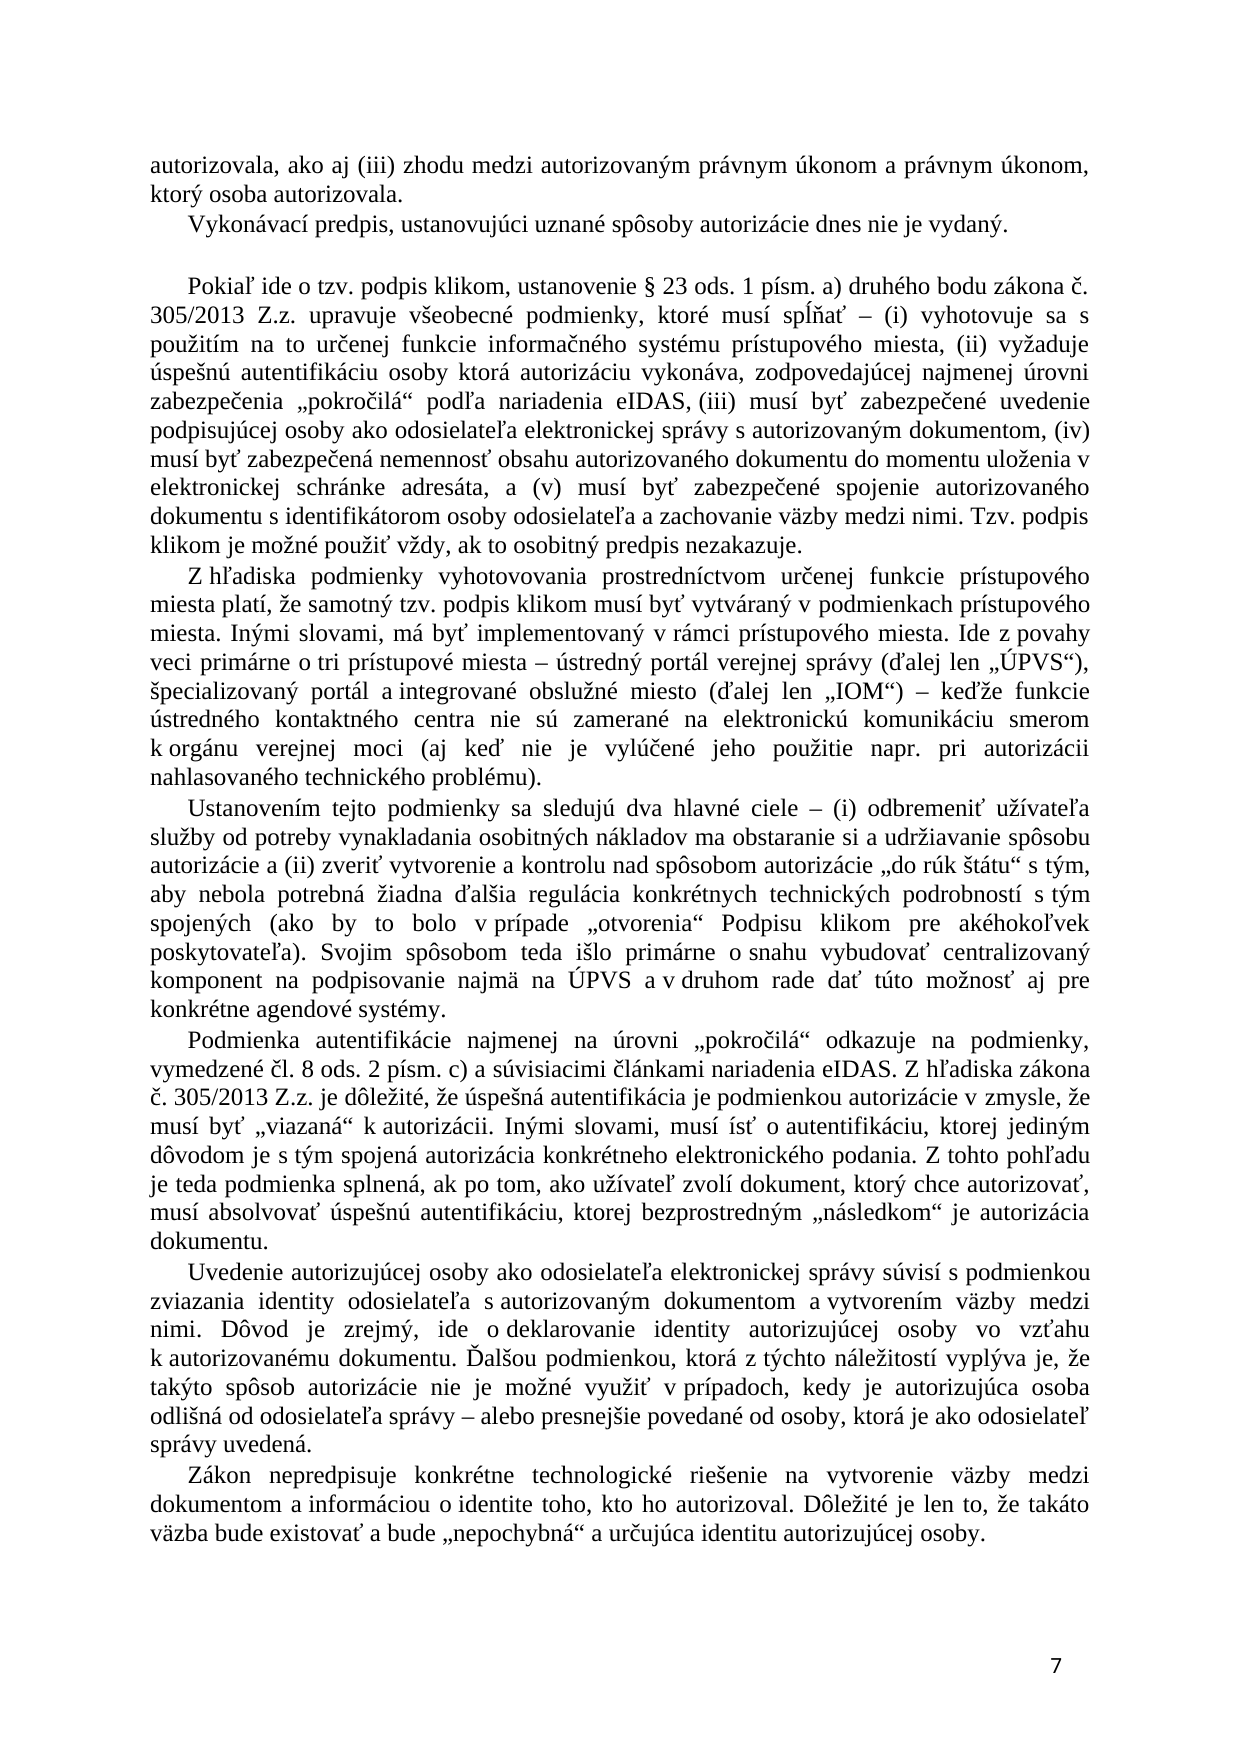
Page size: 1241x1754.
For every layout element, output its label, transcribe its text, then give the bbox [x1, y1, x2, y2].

text Podmienka autentifikácie najmenej na úrovni „pokročilá“ odkazuje na podmienky, vymedzené čl. 8 ods. 2 písm. c) a súvisiacimi článkami nariadenia eIDAS. Z hľadiska zákona č. 305/2013 Z.z. je dôležité, že úspešná autentifikácia je podmienkou autorizácie v zmysle, že musí byť „viazaná“ k autorizácii. Inými slovami, musí ísť o autentifikáciu, ktorej jediným dôvodom je s tým spojená autorizácia konkrétneho elektronického podania. Z tohto pohľadu je teda podmienka splnená, ak po tom, ako užívateľ zvolí dokument, ktorý chce autorizovať, musí absolvovať úspešnú autentifikáciu, ktorej bezprostredným „následkom“ je autorizácia dokumentu. [150, 1025, 1090, 1255]
text Zákon nepredpisuje konkrétne technologické riešenie na vytvorenie väzby medzi dokumentom a informáciou o identite toho, kto ho autorizoval. Dôležité je len to, že takáto väzba bude existovať a bude „nepochybná“ a určujúca identitu autorizujúcej osoby. [150, 1460, 1090, 1547]
text Vykonávací predpis, ustanovujúci uznané spôsoby autorizácie dnes nie je vydaný. [150, 209, 1090, 238]
text Uvedenie autorizujúcej osoby ako odosielateľa elektronickej správy súvisí s podmienkou zviazania identity odosielateľa s autorizovaným dokumentom a vytvorením väzby medzi nimi. Dôvod je zrejmý, ide o deklarovanie identity autorizujúcej osoby vo vzťahu k autorizovanému dokumentu. Ďalšou podmienkou, ktorá z týchto náležitostí vyplýva je, že takýto spôsob autorizácie nie je možné využiť v prípadoch, kedy je autorizujúca osoba odlišná od odosielateľa správy – alebo presnejšie povedané od osoby, ktorá je ako odosielateľ správy uvedená. [150, 1257, 1090, 1458]
text Z hľadiska podmienky vyhotovovania prostredníctvom určenej funkcie prístupového miesta platí, že samotný tzv. podpis klikom musí byť vytváraný v podmienkach prístupového miesta. Inými slovami, má byť implementovaný v rámci prístupového miesta. Ide z povahy veci primárne o tri prístupové miesta – ústredný portál verejnej správy (ďalej len „ÚPVS“), špecializovaný portál a integrované obslužné miesto (ďalej len „IOM“) – keďže funkcie ústredného kontaktného centra nie sú zamerané na elektronickú komunikáciu smerom k orgánu verejnej moci (aj keď nie je vylúčené jeho použitie napr. pri autorizácii nahlasovaného technického problému). [150, 561, 1090, 791]
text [150, 150, 1090, 207]
text Ustanovením tejto podmienky sa sledujú dva hlavné ciele – (i) odbremeniť užívateľa služby od potreby vynakladania osobitných nákladov ma obstaranie si a udržiavanie spôsobu autorizácie a (ii) zveriť vytvorenie a kontrolu nad spôsobom autorizácie „do rúk štátu“ s tým, aby nebola potrebná žiadna ďalšia regulácia konkrétnych technických podrobností s tým spojených (ako by to bolo v prípade „otvorenia“ Podpisu klikom pre akéhokoľvek poskytovateľa). Svojim spôsobom teda išlo primárne o snahu vybudovať centralizovaný komponent na podpisovanie najmä na ÚPVS a v druhom rade dať túto možnosť aj pre konkrétne agendové systémy. [150, 793, 1090, 1023]
text Pokiaľ ide o tzv. podpis klikom, ustanovenie § 23 ods. 1 písm. a) druhého bodu zákona č. 305/2013 Z.z. upravuje všeobecné podmienky, ktoré musí spĺňať – (i) vyhotovuje sa s použitím na to určenej funkcie informačného systému prístupového miesta, (ii) vyžaduje úspešnú autentifikáciu osoby ktorá autorizáciu vykonáva, zodpovedajúcej najmenej úrovni zabezpečenia „pokročilá“ podľa nariadenia eIDAS, (iii) musí byť zabezpečené uvedenie podpisujúcej osoby ako odosielateľa elektronickej správy s autorizovaným dokumentom, (iv) musí byť zabezpečená nemennosť obsahu autorizovaného dokumentu do momentu uloženia v elektronickej schránke adresáta, a (v) musí byť zabezpečené spojenie autorizovaného dokumentu s identifikátorom osoby odosielateľa a zachovanie väzby medzi nimi. Tzv. podpis klikom je možné použiť vždy, ak to osobitný predpis nezakazuje. [150, 271, 1090, 559]
